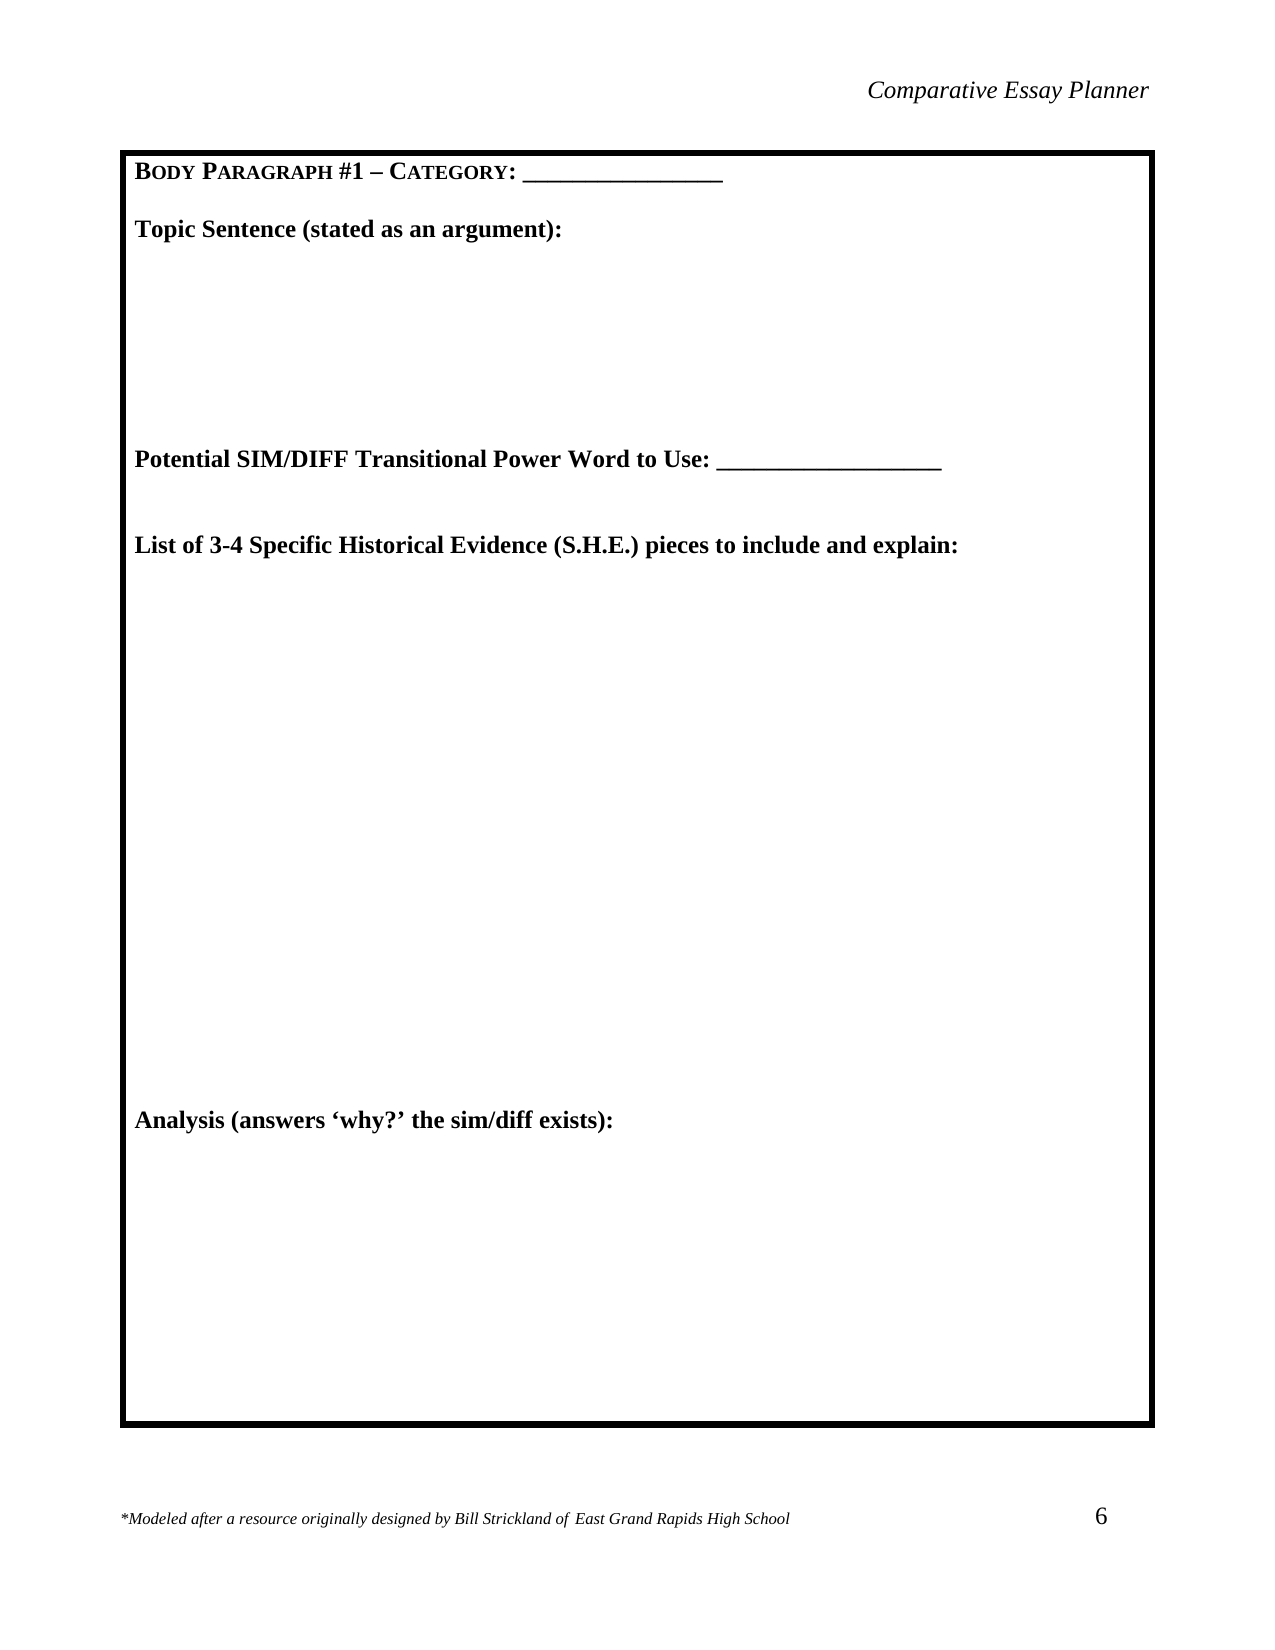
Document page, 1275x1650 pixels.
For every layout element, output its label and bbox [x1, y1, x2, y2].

table_header [126, 156, 1149, 1421]
